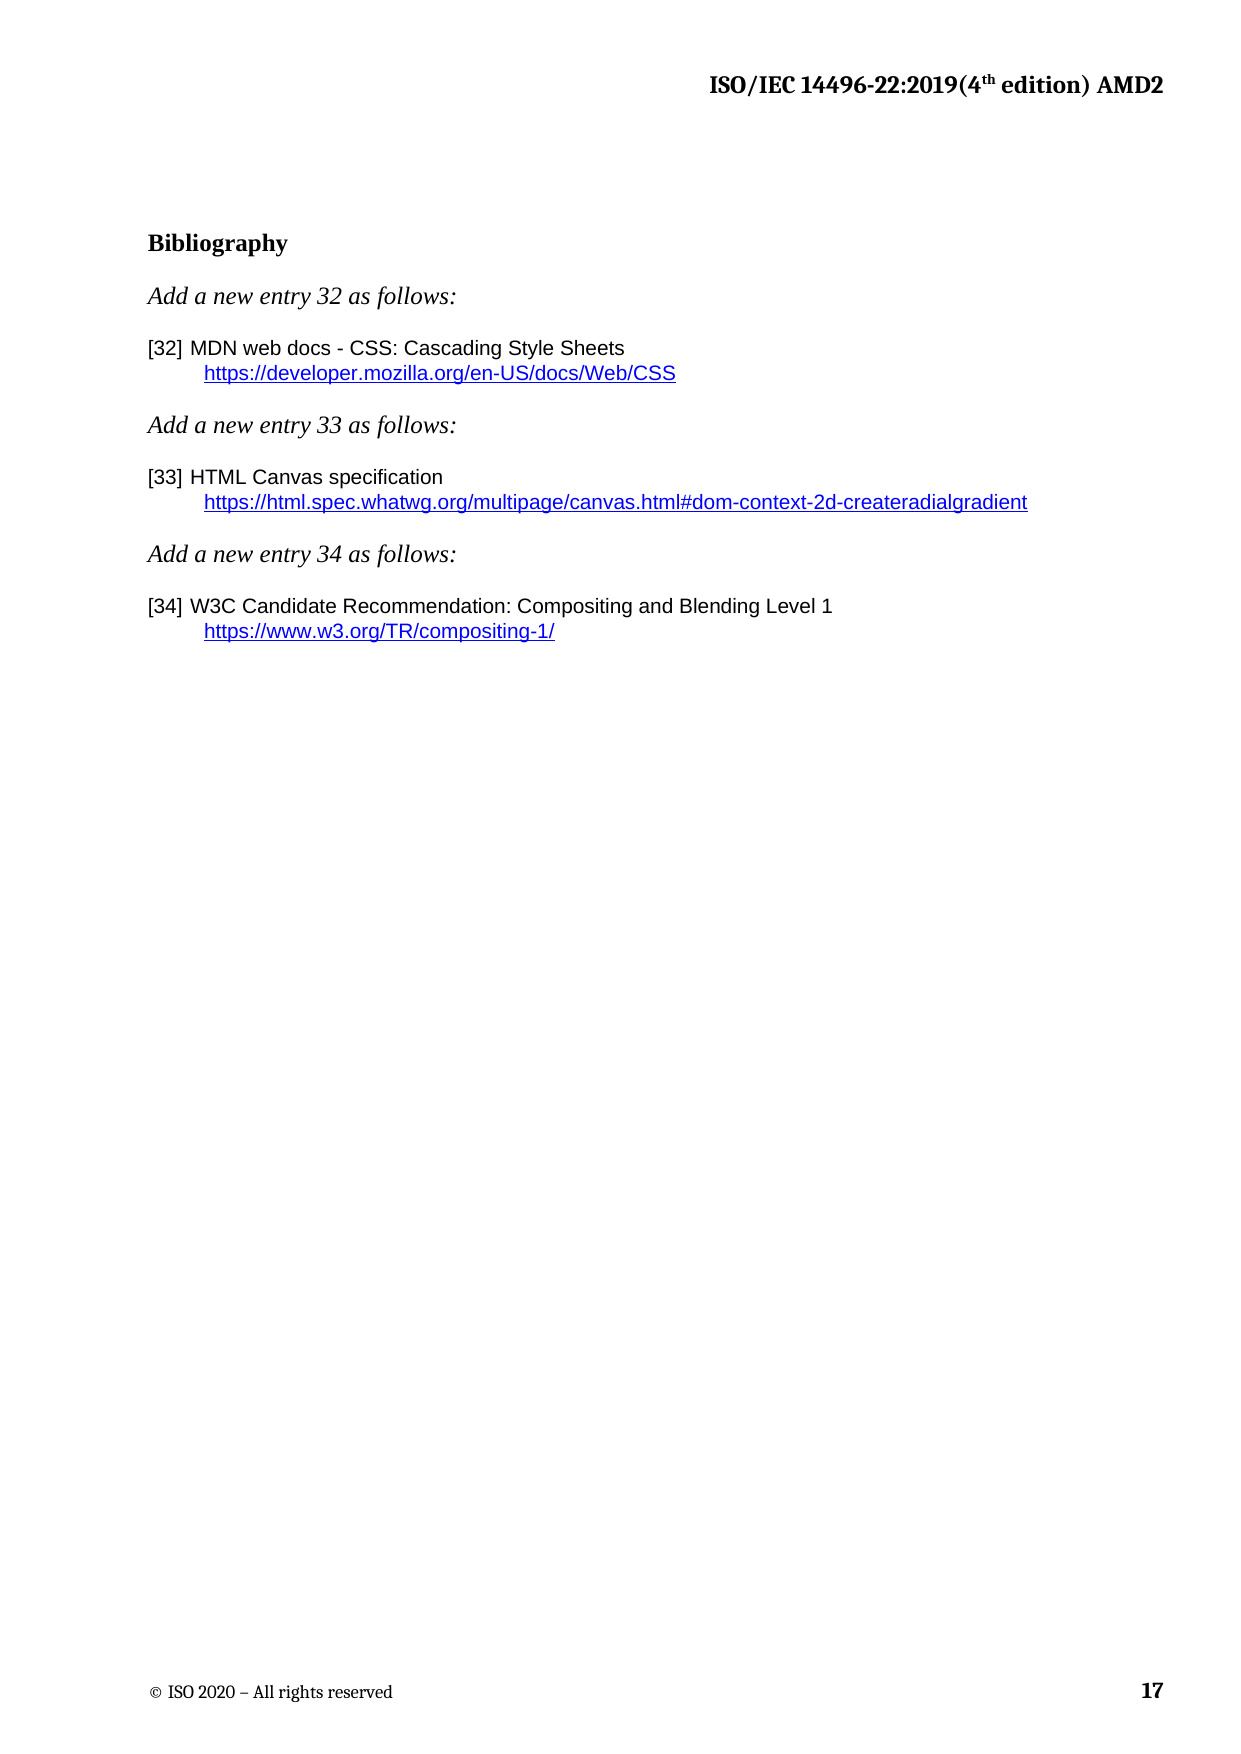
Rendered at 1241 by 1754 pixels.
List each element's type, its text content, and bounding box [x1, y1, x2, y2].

text [33] HTML Canvas specification https://html.spec.whatwg.org/multipage/canvas.html#dom-context-2d-createradialgradient [148, 464, 1163, 514]
text Add a new entry 33 as follows: [148, 410, 1163, 439]
text Add a new entry 34 as follows: [148, 539, 1163, 568]
text [32] MDN web docs - CSS: Cascading Style Sheets https://developer.mozilla.org/en-US/docs/Web/CSS [148, 335, 1163, 385]
text [34] W3C Candidate Recommendation: Compositing and Blending Level 1 https://www.w3.org/TR/compositing-1/ [148, 593, 1163, 643]
text Bibliography [148, 228, 1163, 256]
text Add a new entry 32 as follows: [148, 281, 1163, 310]
